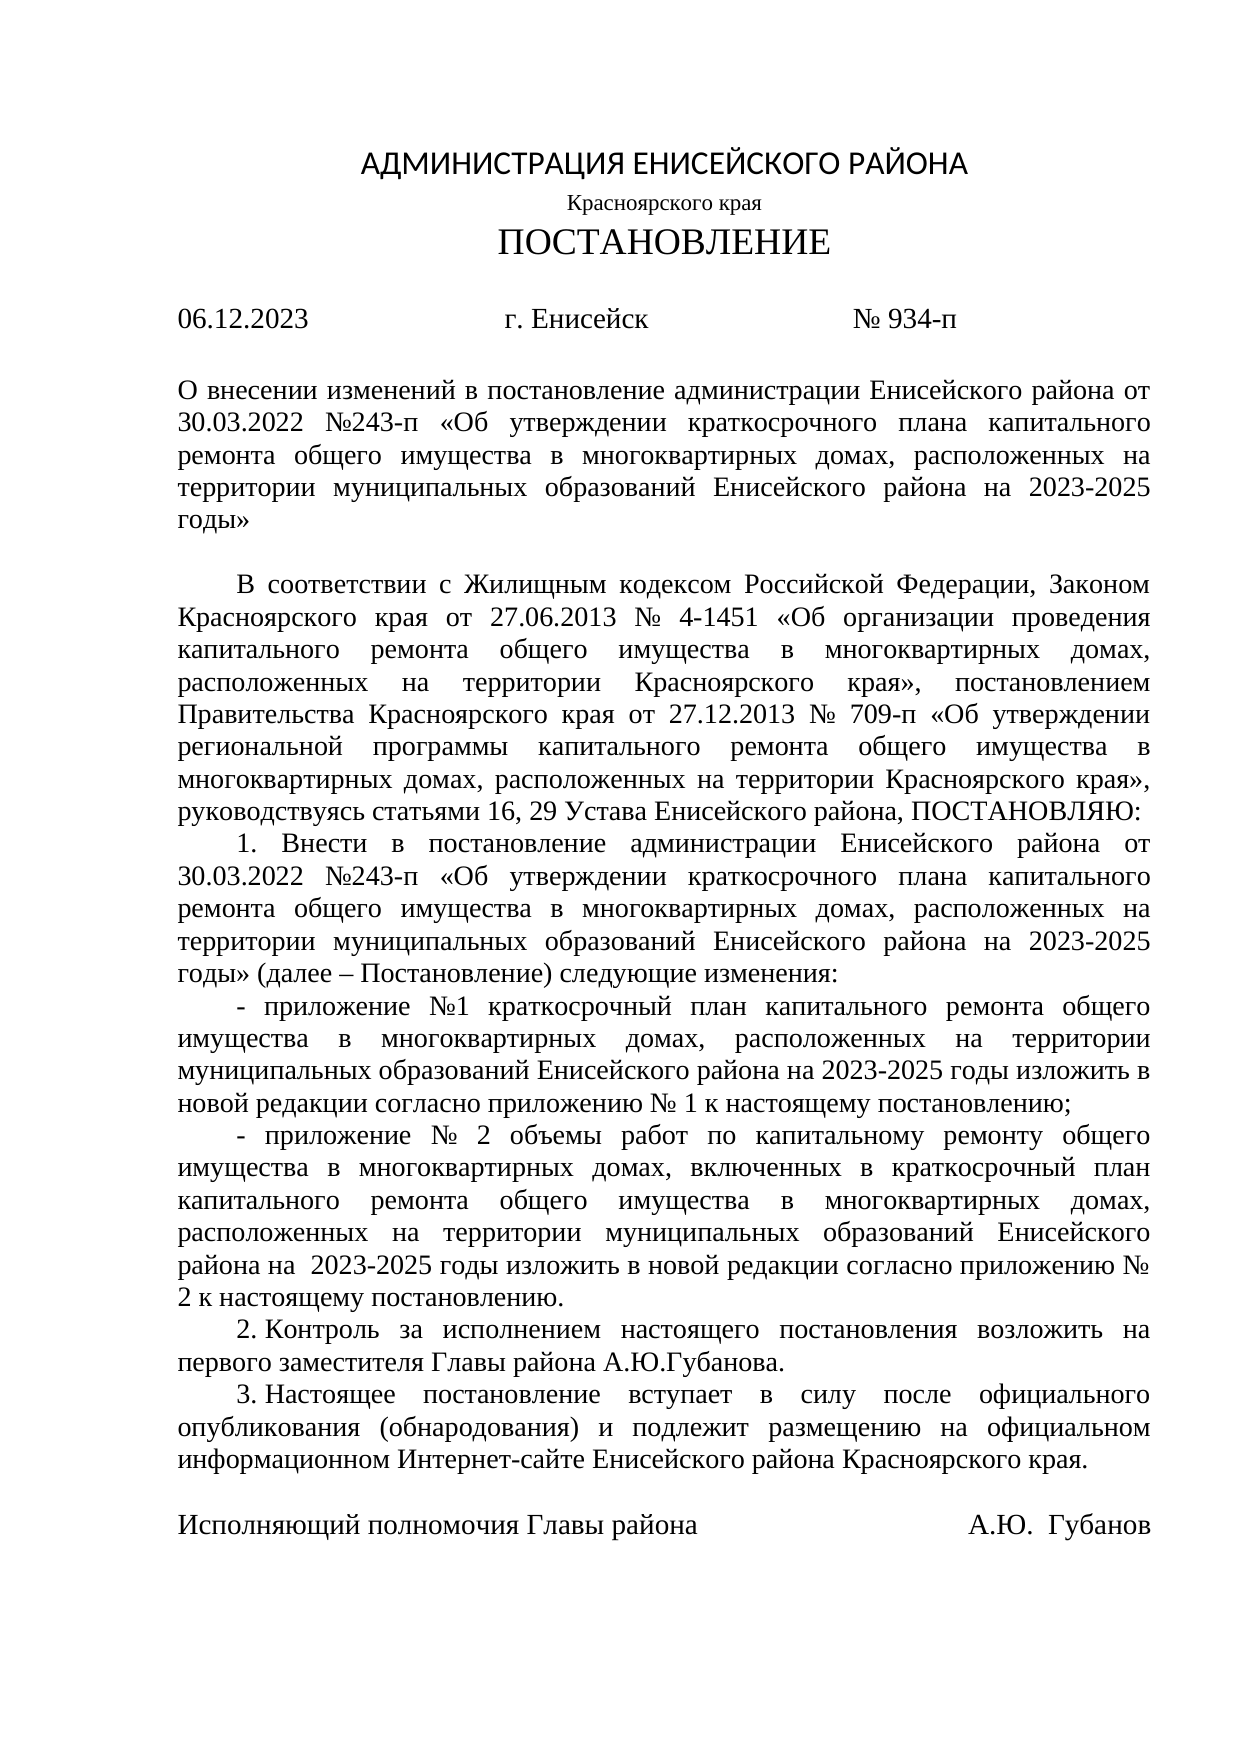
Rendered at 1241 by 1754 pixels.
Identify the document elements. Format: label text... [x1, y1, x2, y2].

text О внесении изменений в постановление администрации Енисейского района от 30.03.2022 №243-п «Об утверждении краткосрочного плана капитального ремонта общего имущества в многоквартирных домах, расположенных на территории муниципальных образований Енисейского района на 2023-2025 годы» [177, 373, 1152, 535]
text АДМИНИСТРАЦИЯ ЕНИСЕЙСКОГО РАЙОНА [177, 142, 1152, 183]
text - приложение №1 краткосрочный план капитального ремонта общего имущества в многоквартирных домах, расположенных на территории муниципальных образований Енисейского района на 2023-2025 годы изложить в новой редакции согласно приложению № 1 к настоящему постановлению; [177, 988, 1152, 1118]
text Исполняющий полномочия Главы района А.Ю. Губанов [177, 1507, 1152, 1574]
text 1. Внести в постановление администрации Енисейского района от 30.03.2022 №243-п «Об утверждении краткосрочного плана капитального ремонта общего имущества в многоквартирных домах, расположенных на территории муниципальных образований Енисейского района на 2023-2025 годы» (далее – Постановление) следующие изменения: [177, 827, 1152, 988]
text 2. Контроль за исполнением настоящего постановления возложить на первого заместителя Главы района А.Ю.Губанова. [177, 1312, 1152, 1377]
text - приложение № 2 объемы работ по капитальному ремонту общего имущества в многоквартирных домах, включенных в краткосрочный план капитального ремонта общего имущества в многоквартирных домах, расположенных на территории муниципальных образований Енисейского района на 2023-2025 годы изложить в новой редакции согласно приложению № 2 к настоящему постановлению. [177, 1118, 1152, 1312]
text 06.12.2023 г. Енисейск № 934-п [177, 301, 1152, 334]
text В соответствии с Жилищным кодексом Российской Федерации, Законом Красноярского края от 27.06.2013 № 4-1451 «Об организации проведения капитального ремонта общего имущества в многоквартирных домах, расположенных на территории Красноярского края», постановлением Правительства Красноярского края от 27.12.2013 № 709-п «Об утверждении региональной программы капитального ремонта общего имущества в многоквартирных домах, расположенных на территории Красноярского края», руководствуясь статьями 16, 29 Устава Енисейского района, ПОСТАНОВЛЯЮ: [177, 567, 1152, 827]
text ПОСТАНОВЛЕНИЕ [177, 219, 1152, 262]
text 3. Настоящее постановление вступает в силу после официального опубликования (обнародования) и подлежит размещению на официальном информационном Интернет-сайте Енисейского района Красноярского края. [177, 1377, 1152, 1474]
text Красноярского края [177, 189, 1152, 215]
